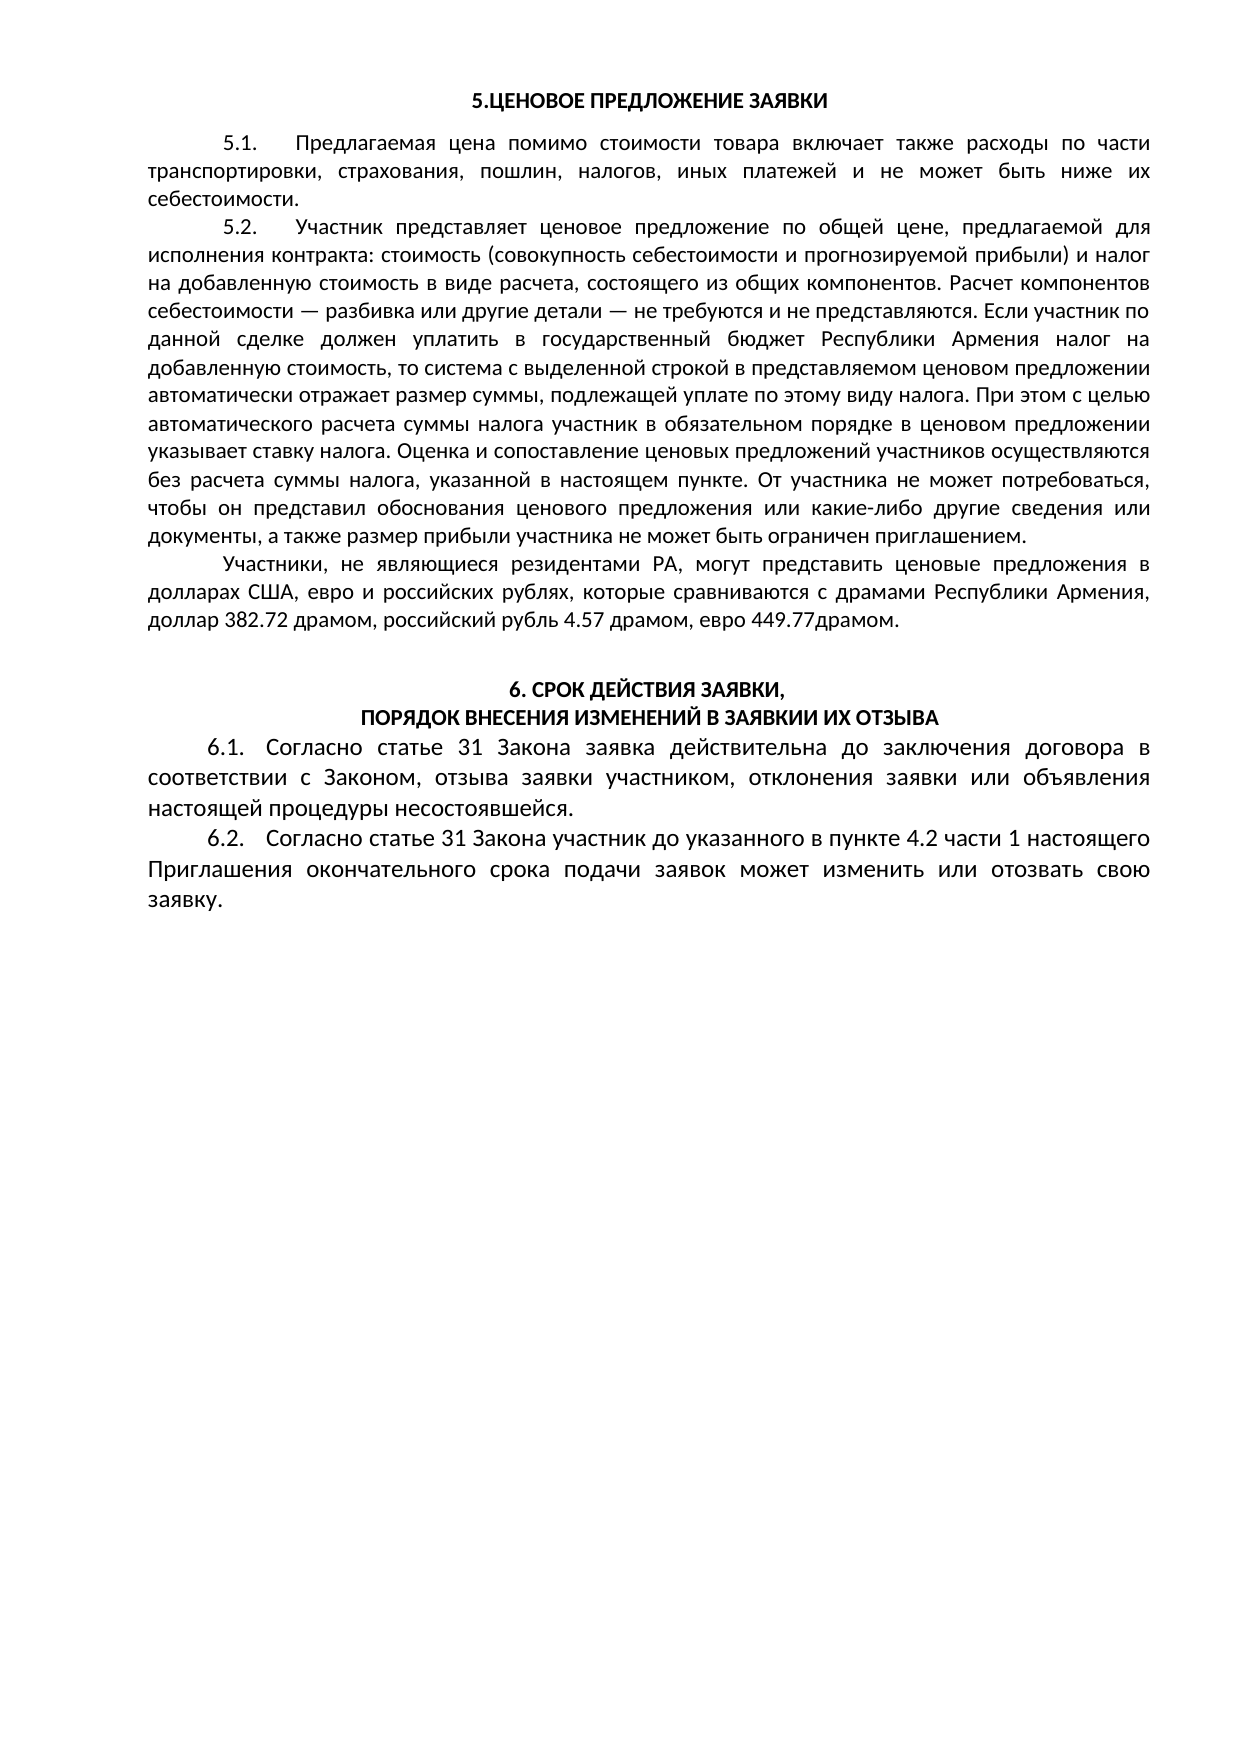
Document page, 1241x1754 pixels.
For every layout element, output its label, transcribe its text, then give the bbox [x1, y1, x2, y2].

text Участники, не являющиеся резидентами РА, могут представить ценовые предложения в долларах США, евро и российских рублях, которые сравниваются с драмами Республики Армения, доллар 382.72 драмом, российский рубль 4.57 драмом, евро 449.77драмом. [148, 549, 1152, 633]
text 6.2. Согласно статье 31 Закона участник до указанного в пункте 4.2 части 1 настоящего Приглашения окончательного срока подачи заявок может изменить или отозвать свою заявку. [148, 822, 1152, 914]
text 6. СРОК ДЕЙСТВИЯ ЗАЯВКИ, ПОРЯДОК ВНЕСЕНИЯ ИЗМЕНЕНИЙ В ЗАЯВКИИ ИХ ОТЗЫВА [207, 675, 1093, 731]
text 5.2. Участник представляет ценовое предложение по общей цене, предлагаемой для исполнения контракта: стоимость (совокупность себестоимости и прогнозируемой прибыли) и налог на добавленную стоимость в виде расчета, состоящего из общих компонентов. Расчет компонентов себестоимости — разбивка или другие детали — не требуются и не представляются. Если участник по данной сделке должен уплатить в государственный бюджет Республики Армения налог на добавленную стоимость, то система с выделенной строкой в представляемом ценовом предложении автоматически отражает размер суммы, подлежащей уплате по этому виду налога. При этом с целью автоматического расчета суммы налога участник в обязательном порядке в ценовом предложении указывает ставку налога. Оценка и сопоставление ценовых предложений участников осуществляются без расчета суммы налога, указанной в настоящем пункте. От участника не может потребоваться, чтобы он представил обоснования ценового предложения или какие-либо другие сведения или документы, а также размер прибыли участника не может быть ограничен приглашением. [148, 212, 1152, 549]
text 5.ЦЕНОВОЕ ПРЕДЛОЖЕНИЕ ЗАЯВКИ [148, 86, 1152, 114]
text 5.1. Предлагаемая цена помимо стоимости товара включает также расходы по части транспортировки, страхования, пошлин, налогов, иных платежей и не может быть ниже их себестоимости. [148, 128, 1152, 212]
text 6.1. Согласно статье 31 Закона заявка действительна до заключения договора в соответствии с Законом, отзыва заявки участником, отклонения заявки или объявления настоящей процедуры несостоявшейся. [148, 731, 1152, 822]
